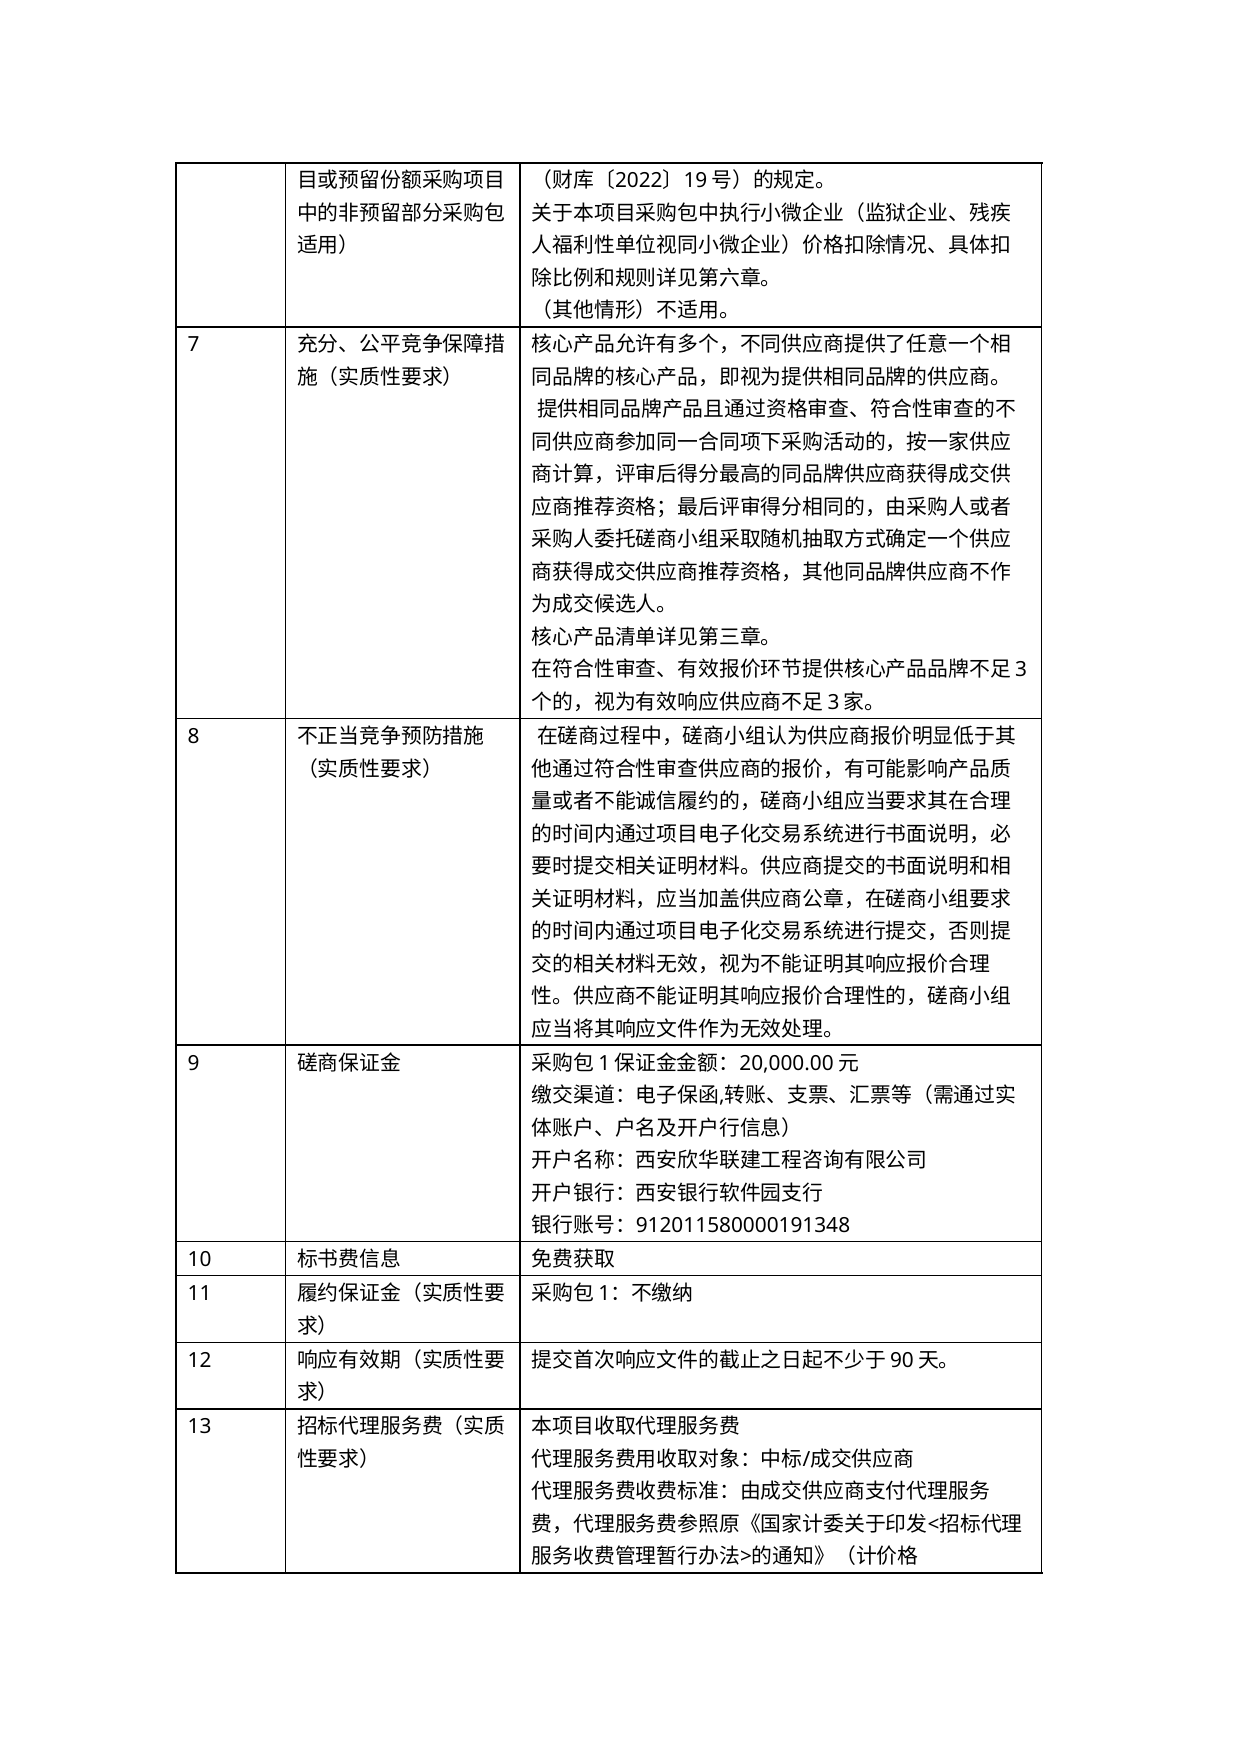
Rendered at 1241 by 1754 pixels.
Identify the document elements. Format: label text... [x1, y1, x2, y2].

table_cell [286, 164, 519, 326]
table_cell 在磋商过程中，磋商小组认为供应商报价明显低于其他通过符合性审查供应商的报价，有可能影响产品质量或者不能诚信履约的，磋商小组应当要求其在合理的时间内通过项目电子化交易系统进行书面说明，必要时提交相关证明材料。供应商提交的书面说明和相关证明材料，应当加盖供应商公章，在磋商小组要求的时间内通过项目电子化交易系统进行提交，否则提交的相关材料无效，视为不能证明其响应报价合理性。供应商不能证明其响应报价合理性的，磋商小组应当将其响应文件作为无效处理。 [521, 719, 1041, 1044]
table_cell 13 [177, 1410, 285, 1572]
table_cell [521, 164, 1041, 326]
table_cell 9 [177, 1046, 285, 1241]
table_cell 核心产品允许有多个，不同供应商提供了任意一个相同品牌的核心产品，即视为提供相同品牌的供应商。 提供相同品牌产品且通过资格审查、符合性审查的不同供应商参加同一合同项下采购活动的，按一家供应商计算，评审后得分最高的同品牌供应商获得成交供应商推荐资格；最后评审得分相同的，由采购人或者采购人委托磋商小组采取随机抽取方式确定一个供应商获得成交供应商推荐资格，其他同品牌供应商不作为成交候选人。 核心产品清单详见第三章。 在符合性审查、有效报价环节提供核心产品品牌不足3个的，视为有效响应供应商不足3家。 [521, 328, 1041, 718]
table_cell 标书费信息 [286, 1242, 519, 1275]
table_cell 12 [177, 1343, 285, 1408]
table_cell 采购包1保证金金额：20,000.00元 缴交渠道：电子保函,转账、支票、汇票等（需通过实体账户、户名及开户行信息） 开户名称：西安欣华联建工程咨询有限公司 开户银行：西安银行软件园支行 银行账号：912011580000191348 [521, 1046, 1041, 1241]
table_cell 招标代理服务费（实质性要求） [286, 1410, 519, 1572]
table_cell 不正当竞争预防措施（实质性要求） [286, 719, 519, 1044]
table_cell 6 [177, 164, 285, 326]
table_cell 充分、公平竞争保障措施（实质性要求） [286, 328, 519, 718]
table_cell 响应有效期（实质性要求） [286, 1343, 519, 1408]
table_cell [521, 1410, 1041, 1572]
table_cell 免费获取 [521, 1242, 1041, 1275]
table_cell 11 [177, 1276, 285, 1341]
table_cell 8 [177, 719, 285, 1044]
table_cell 履约保证金（实质性要求） [286, 1276, 519, 1341]
table_cell 7 [177, 328, 285, 718]
table_cell 磋商保证金 [286, 1046, 519, 1241]
table_cell 采购包1：不缴纳 [521, 1276, 1041, 1341]
table_cell 10 [177, 1242, 285, 1275]
table_cell 提交首次响应文件的截止之日起不少于90天。 [521, 1343, 1041, 1408]
